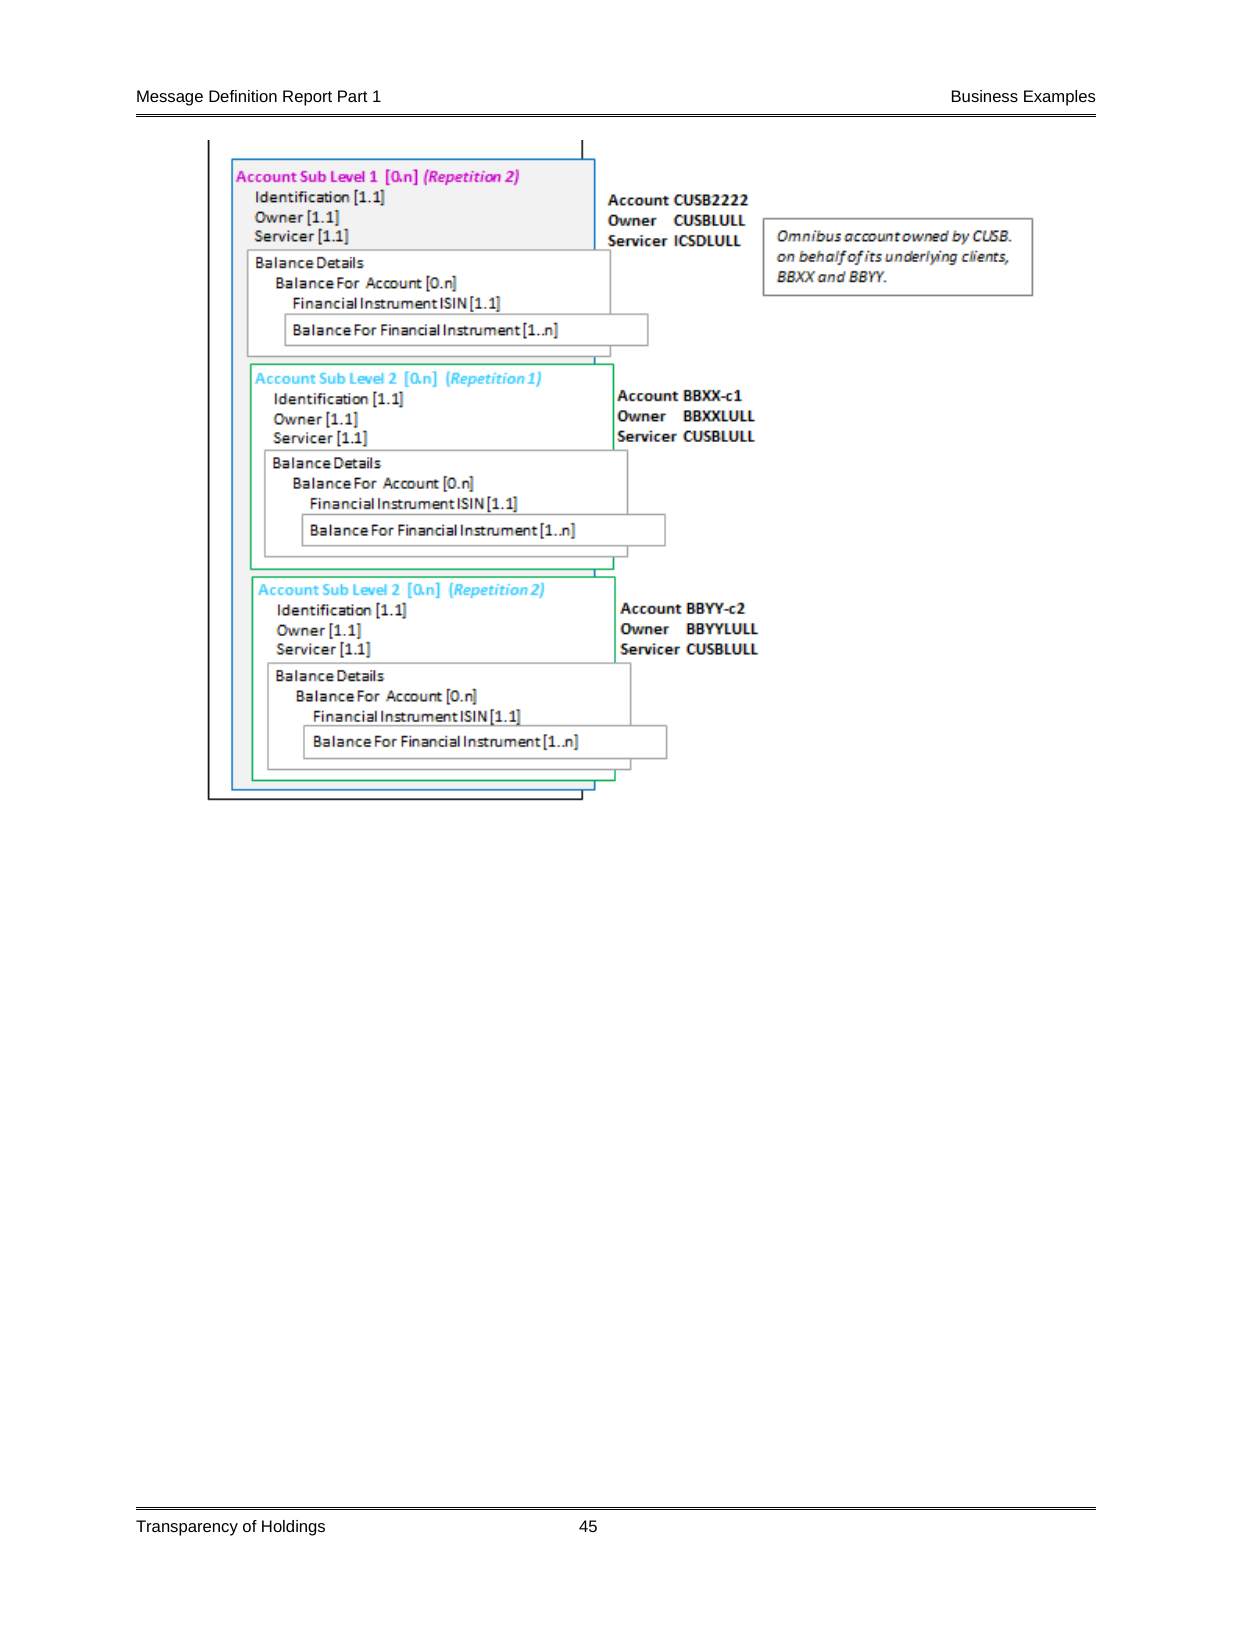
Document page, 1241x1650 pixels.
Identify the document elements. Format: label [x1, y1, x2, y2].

picture [205, 140, 1035, 805]
